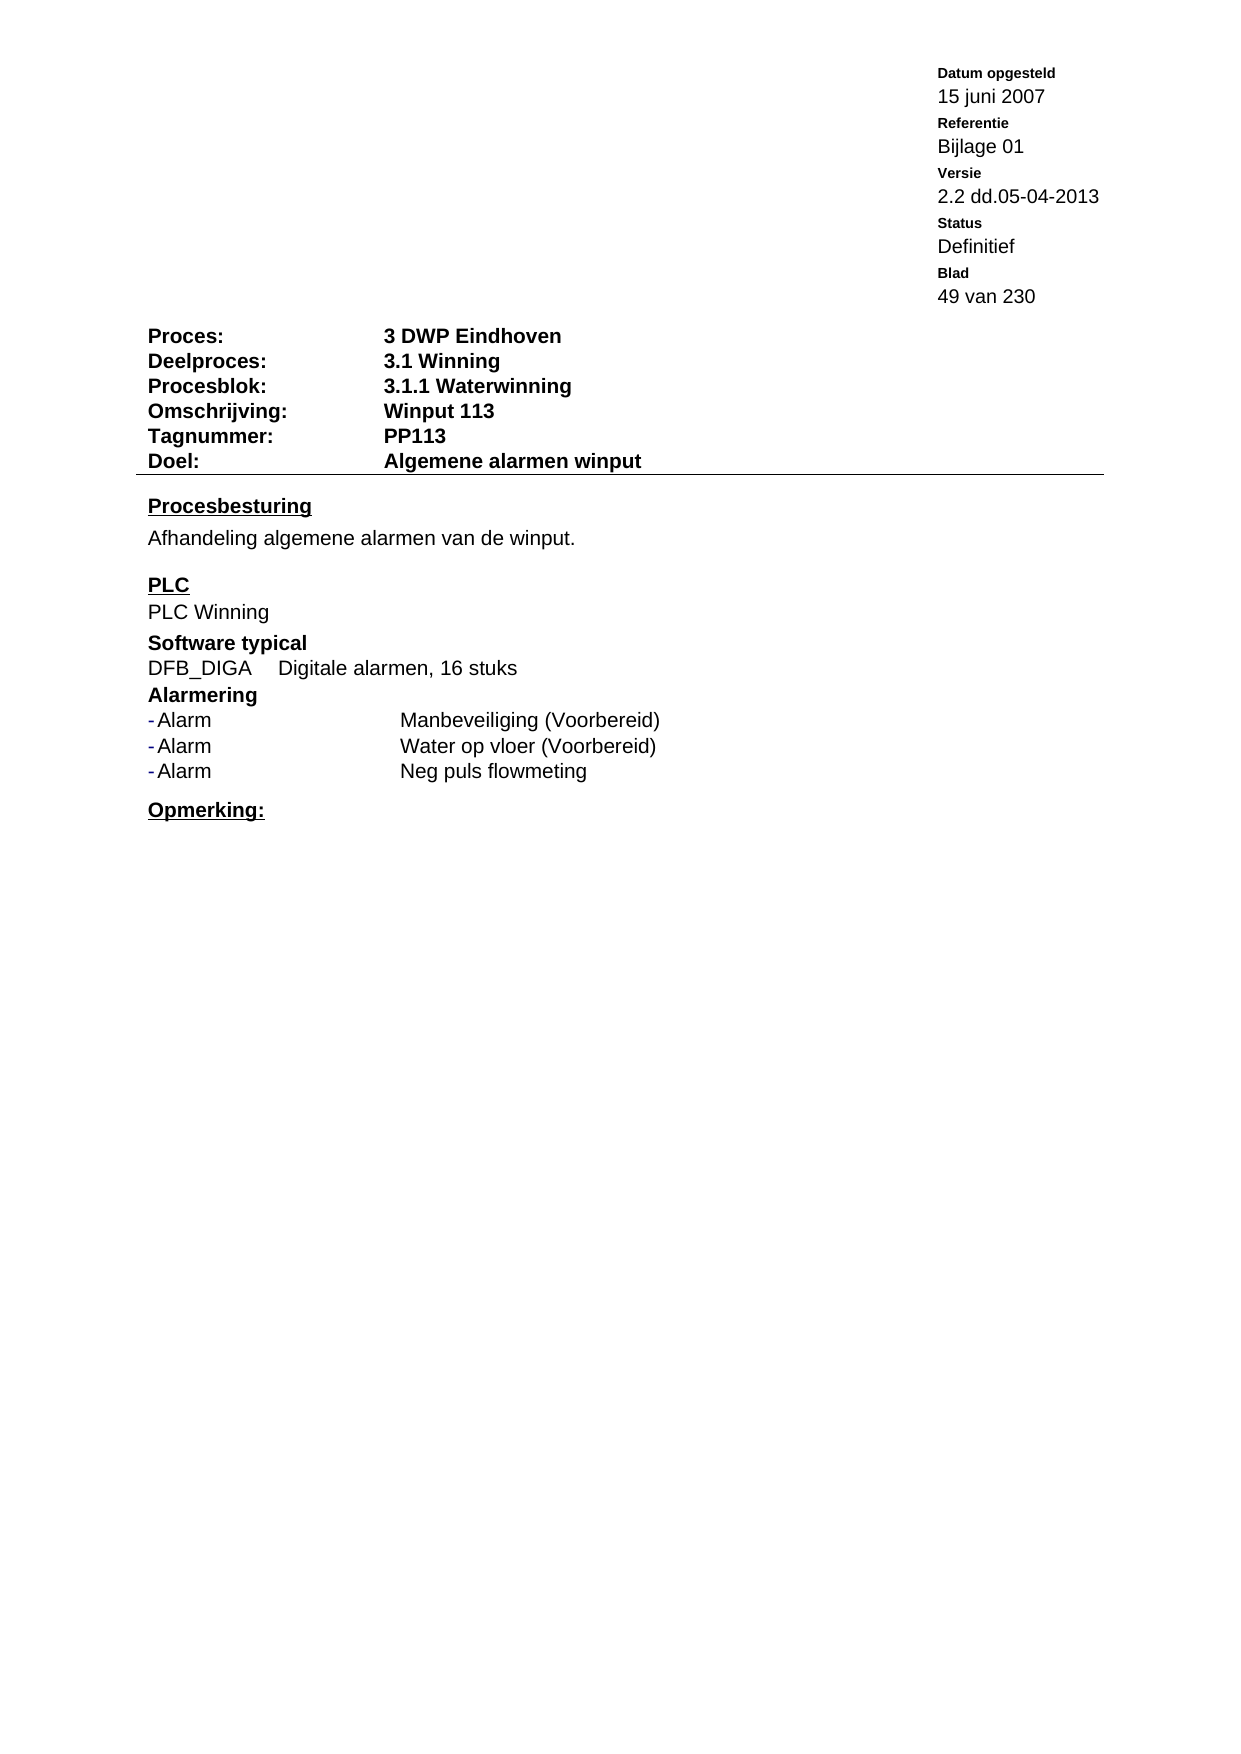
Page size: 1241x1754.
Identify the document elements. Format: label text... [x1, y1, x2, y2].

text Alarmering [148, 682, 1148, 707]
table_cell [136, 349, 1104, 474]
text DFB_DIGA Digitale alarmen, 16 stuks [148, 655, 1148, 680]
text Procesbesturing [148, 494, 1148, 519]
text Software typical [148, 630, 1148, 655]
text - Alarm Manbeveiliging (Voorbereid) [148, 708, 1148, 733]
text PLC [148, 572, 1148, 597]
text Opmerking: [148, 797, 1148, 822]
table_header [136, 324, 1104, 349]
text - Alarm Water op vloer (Voorbereid) [148, 733, 1148, 758]
text - Alarm Neg puls flowmeting [148, 758, 1148, 783]
text Afhandeling algemene alarmen van de winput. [148, 525, 1148, 550]
text PLC Winning [148, 599, 1148, 624]
